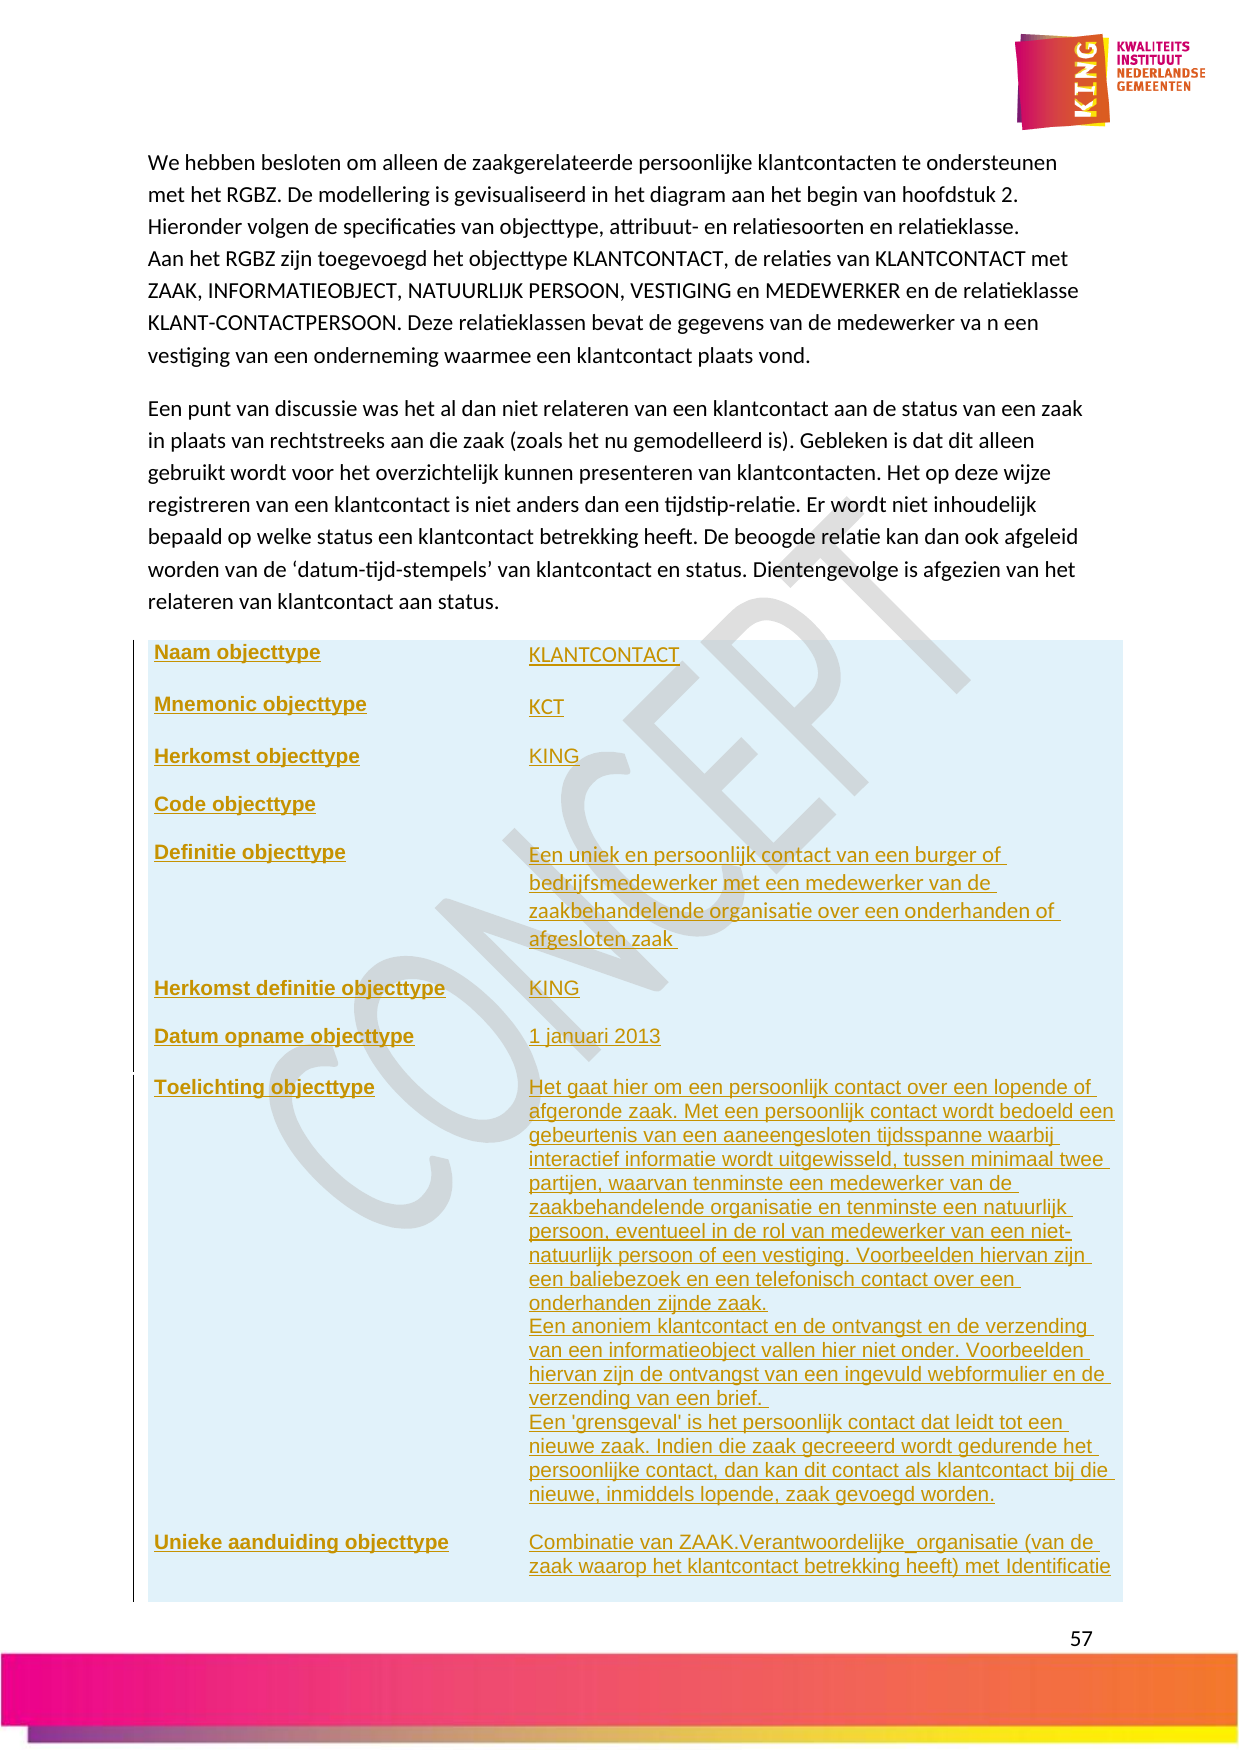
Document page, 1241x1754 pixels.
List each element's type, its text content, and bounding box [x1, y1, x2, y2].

text We hebben besloten om alleen de zaakgerelateerde persoonlijke klantcontacten te ondersteunen met het RGBZ. De modellering is gevisualiseerd in het diagram aan het begin van hoofdstuk 2. Hieronder volgen de specificaties van objecttype, attribuut- en relatiesoorten en relatieklasse. Aan het RGBZ zijn toegevoegd het objecttype KLANTCONTACT, de relaties van KLANTCONTACT met ZAAK, INFORMATIEOBJECT, NATUURLIJK PERSOON, VESTIGING en MEDEWERKER en de relatieklasse KLANT-CONTACTPERSOON. Deze relatieklassen bevat de gegevens van de medewerker va n een vestiging van een onderneming waarmee een klantcontact plaats vond. [148, 148, 1093, 369]
picture [0, 1650, 1239, 1750]
text Een punt van discussie was het al dan niet relateren van een klantcontact aan de status van een zaak in plaats van rechtstreeks aan die zaak (zoals het nu gemodelleerd is). Gebleken is dat dit alleen gebruikt wordt voor het overzichtelijk kunnen presenteren van klantcontacten. Het op deze wijze registreren van een klantcontact is niet anders dan een tijdstip-relatie. Er wordt niet inhoudelijk bepaald op welke status een klantcontact betrekking heeft. De beoogde relatie kan dan ook afgeleid worden van de ‘datum-tijd-stempels’ van klantcontact en status. Dientengevolge is afgezien van het relateren van klantcontact aan status. [148, 394, 1093, 615]
picture [1014, 33, 1206, 131]
